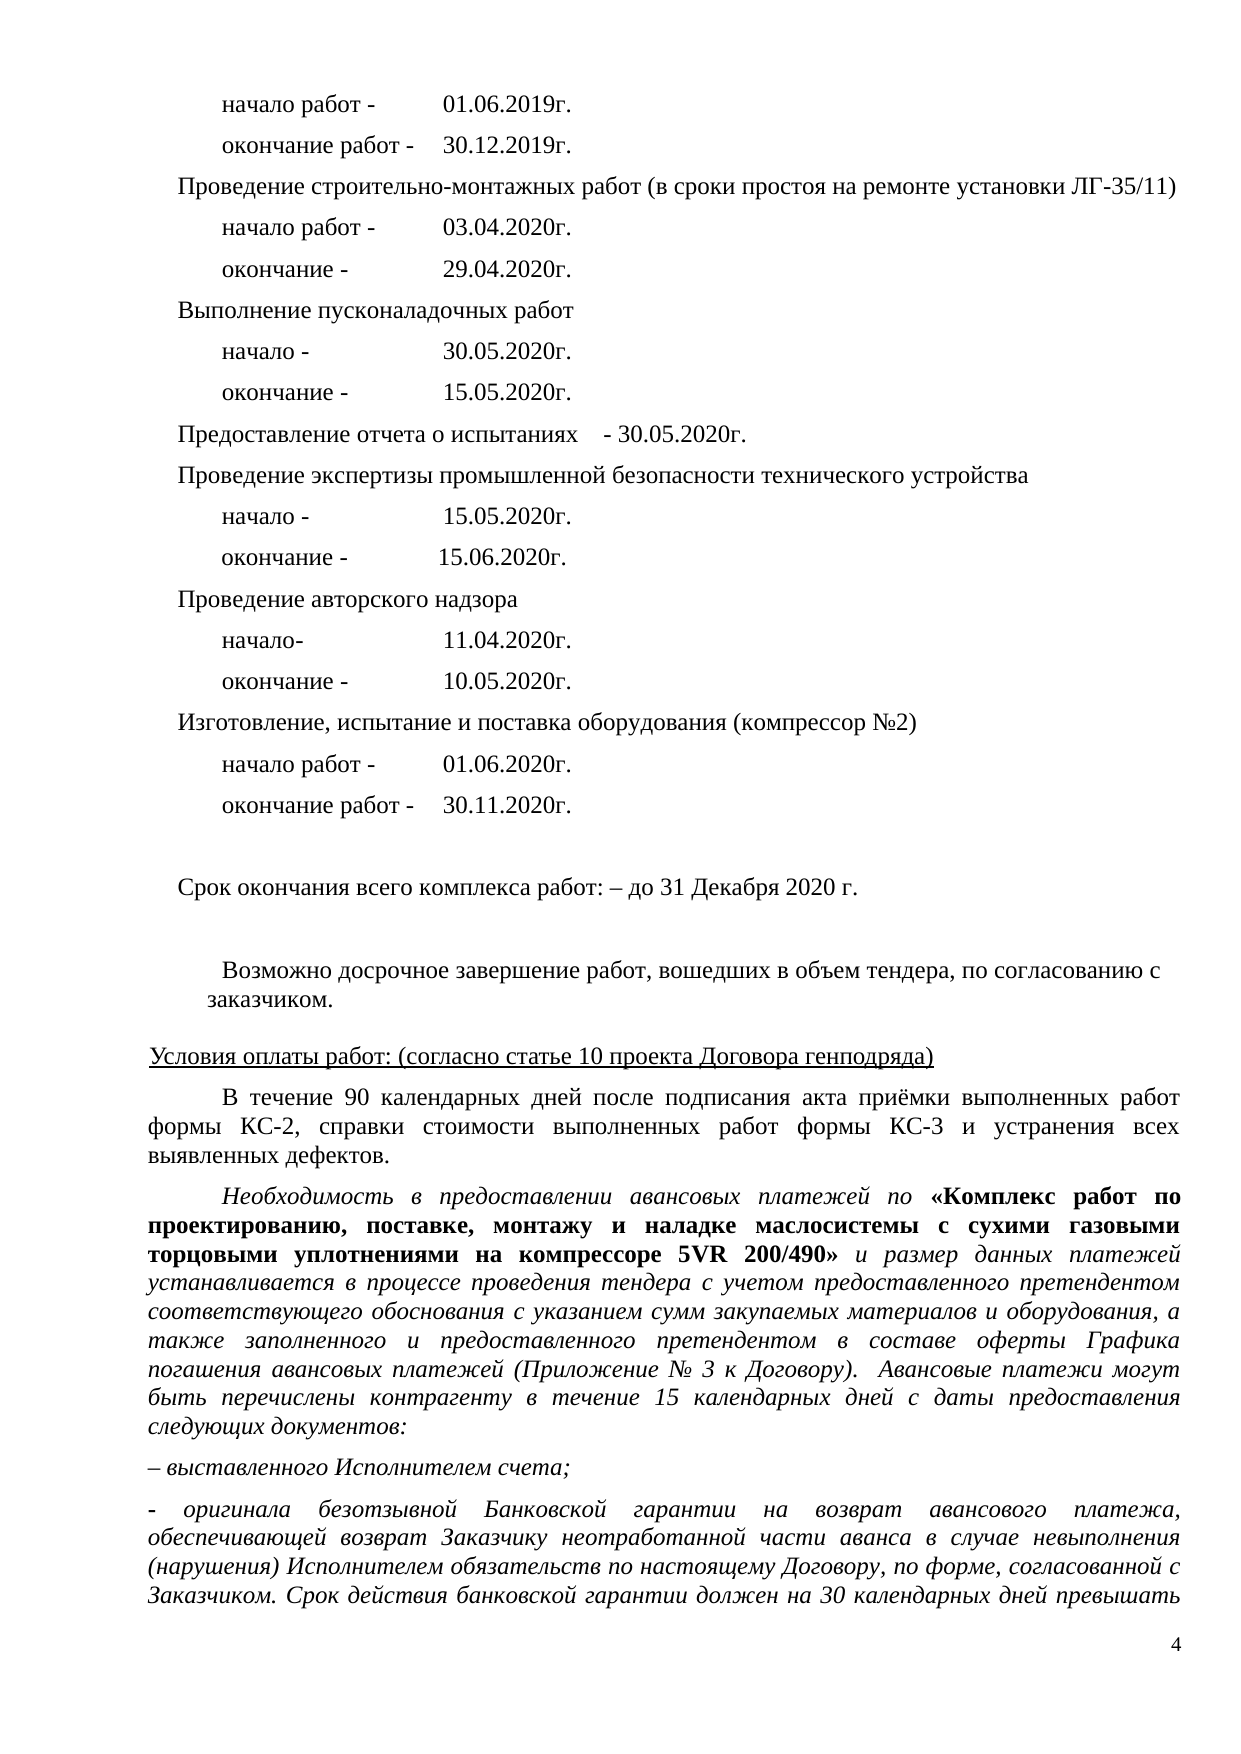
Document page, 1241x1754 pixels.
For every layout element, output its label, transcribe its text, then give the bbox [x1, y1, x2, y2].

text окончание - 29.04.2020г. [148, 254, 1181, 282]
text начало работ - 03.04.2020г. [148, 212, 1181, 241]
text окончание - 10.05.2020г. [148, 666, 1181, 695]
text Условия оплаты работ: (согласно статье 10 проекта Договора генподряда) [148, 1041, 1181, 1070]
text окончание - 15.06.2020г. [148, 542, 1181, 571]
text Предоставление отчета о испытаниях - 30.05.2020г. [148, 419, 1181, 447]
text начало работ - 01.06.2019г. [148, 89, 1181, 117]
text Возможно досрочное завершение работ, вошедших в объем тендера, по согласованию с заказчиком. [207, 955, 1181, 1012]
text начало - 11.04.2020г. [148, 625, 1181, 654]
text окончание - 15.05.2020г. [148, 377, 1181, 406]
text – выставленного Исполнителем счета; [148, 1452, 1181, 1481]
text Проведение авторского надзора [148, 584, 1181, 612]
text начало - 15.05.2020г. [148, 501, 1181, 530]
text окончание работ - 30.12.2019г. [148, 130, 1181, 159]
text Срок окончания всего комплекса работ: – до 31 Декабря 2020 г. [148, 872, 1181, 901]
text В течение 90 календарных дней после подписания акта приёмки выполненных работ формы КС-2, справки стоимости выполненных работ формы КС-3 и устранения всех выявленных дефектов. [148, 1082, 1181, 1169]
text окончание работ - 30.11.2020г. [148, 790, 1181, 819]
text Проведение экспертизы промышленной безопасности технического устройства [148, 460, 1181, 489]
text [148, 1494, 1181, 1609]
text начало работ - 01.06.2020г. [148, 749, 1181, 777]
text Выполнение пусконаладочных работ [148, 295, 1181, 324]
text Проведение строительно-монтажных работ (в сроки простоя на ремонте установки ЛГ-35/11) [148, 171, 1181, 200]
text начало - 30.05.2020г. [148, 336, 1181, 365]
text Необходимость в предоставлении авансовых платежей по «Комплекс работ по проектированию, поставке, монтажу и наладке маслосистемы с сухими газовыми торцовыми уплотнениями на компрессоре 5VR 200/490» и размер данных платежей устанавливается в процессе проведения тендера с учетом предоставленного претендентом соответствующего обоснования с указанием сумм закупаемых материалов и оборудования, а также заполненного и предоставленного претендентом в составе оферты Графика погашения авансовых платежей (Приложение № 3 к Договору). Авансовые платежи могут быть перечислены контрагенту в течение 15 календарных дней с даты предоставления следующих документов: [148, 1181, 1181, 1440]
text Изготовление, испытание и поставка оборудования (компрессор №2) [148, 707, 1181, 736]
